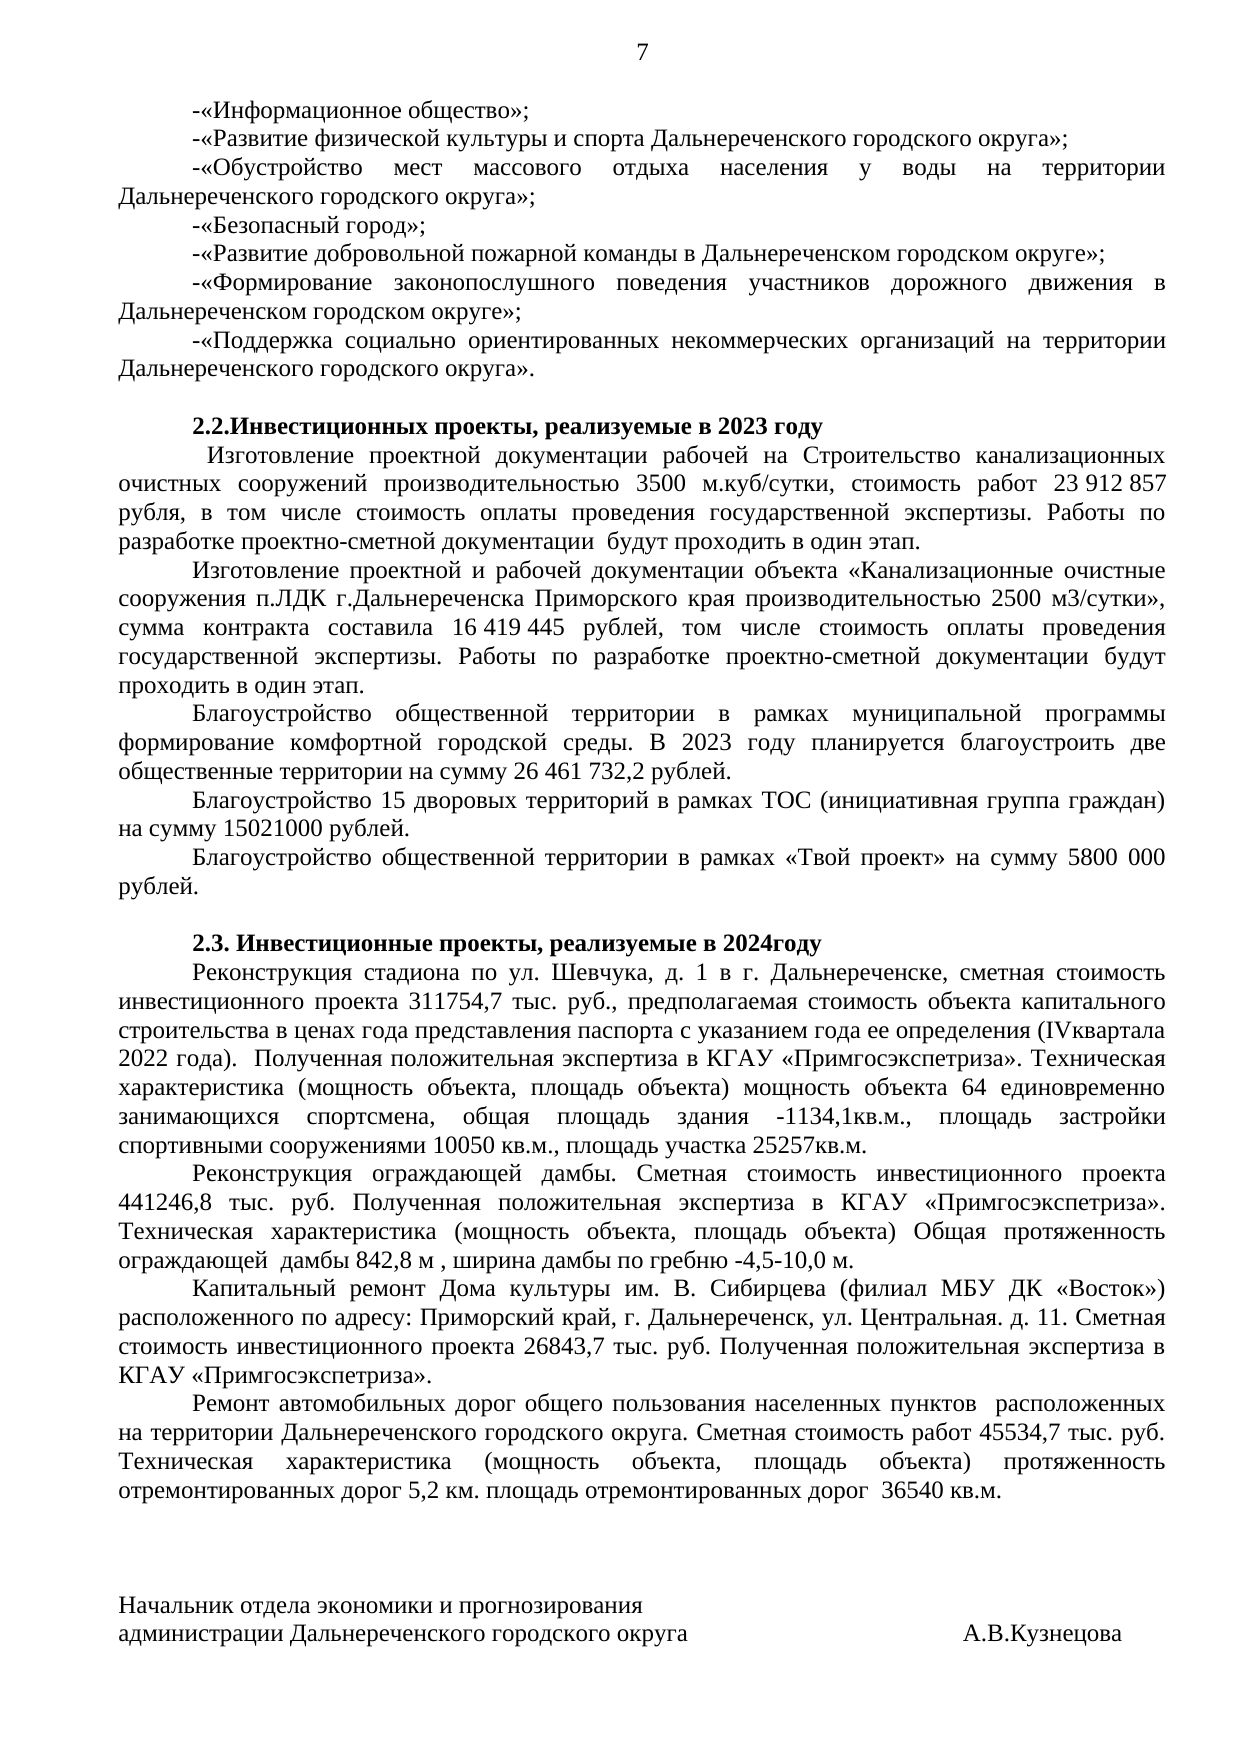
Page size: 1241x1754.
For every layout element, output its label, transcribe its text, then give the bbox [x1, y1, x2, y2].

text Ремонт автомобильных дорог общего пользования населенных пунктов расположенных на территории Дальнереченского городского округа. Сметная стоимость работ 45534,7 тыс. руб. Техническая характеристика (мощность объекта, площадь объекта) протяженность отремонтированных дорог 5,2 км. площадь отремонтированных дорог 36540 кв.м. [118, 1388, 1167, 1503]
text -«Формирование законопослушного поведения участников дорожного движения в Дальнереченском городском округе»; [118, 267, 1167, 325]
text -«Безопасный город»; [118, 210, 1167, 238]
text Благоустройство 15 дворовых территорий в рамках ТОС (инициативная группа граждан) на сумму 15021000 рублей. [118, 785, 1167, 842]
text Благоустройство общественной территории в рамках муниципальной программы формирование комфортной городской среды. В 2023 году планируется благоустроить две общественные территории на сумму 26 461 732,2 рублей. [118, 698, 1167, 785]
text Благоустройство общественной территории в рамках «Твой проект» на сумму 5800 000 рублей. [118, 842, 1167, 900]
text Начальник отдела экономики и прогнозирования [118, 1590, 1167, 1618]
text Изготовление проектной документации рабочей на Строительство канализационных очистных сооружений производительностью 3500 м.куб/сутки, стоимость работ 23 912 857 рубля, в том числе стоимость оплаты проведения государственной экспертизы. Работы по разработке проектно-сметной документации будут проходить в один этап. [118, 440, 1167, 555]
text Капитальный ремонт Дома культуры им. В. Сибирцева (филиал МБУ ДК «Восток») расположенного по адресу: Приморский край, г. Дальнереченск, ул. Центральная. д. 11. Сметная стоимость инвестиционного проекта 26843,7 тыс. руб. Полученная положительная экспертиза в КГАУ «Примгосэкспетриза». [118, 1273, 1167, 1388]
text -«Обустройство мест массового отдыха населения у воды на территории Дальнереченского городского округа»; [118, 152, 1167, 210]
text Реконструкция ограждающей дамбы. Сметная стоимость инвестиционного проекта 441246,8 тыс. руб. Полученная положительная экспертиза в КГАУ «Примгосэкспетриза». Техническая характеристика (мощность объекта, площадь объекта) Общая протяженность ограждающей дамбы 842,8 м , ширина дамбы по гребню -4,5-10,0 м. [118, 1158, 1167, 1273]
text администрации Дальнереченского городского округа А.В.Кузнецова [118, 1618, 1167, 1647]
text 2.3. Инвестиционные проекты, реализуемые в 2024году [118, 928, 1167, 957]
text -«Поддержка социально ориентированных некоммерческих организаций на территории Дальнереченского городского округа». [118, 325, 1167, 382]
text Изготовление проектной и рабочей документации объекта «Канализационные очистные сооружения п.ЛДК г.Дальнереченска Приморского края производительностью 2500 м3/сутки», сумма контракта составила 16 419 445 рублей, том числе стоимость оплаты проведения государственной экспертизы. Работы по разработке проектно-сметной документации будут проходить в один этап. [118, 555, 1167, 698]
text Реконструкция стадиона по ул. Шевчука, д. 1 в г. Дальнереченске, сметная стоимость инвестиционного проекта 311754,7 тыс. руб., предполагаемая стоимость объекта капитального строительства в ценах года представления паспорта с указанием года ее определения (IVквартала 2022 года). Полученная положительная экспертиза в КГАУ «Примгосэкспетриза». Техническая характеристика (мощность объекта, площадь объекта) мощность объекта 64 единовременно занимающихся спортсмена, общая площадь здания -1134,1кв.м., площадь застройки спортивными сооружениями 10050 кв.м., площадь участка 25257кв.м. [118, 957, 1167, 1158]
text 2.2.Инвестиционных проекты, реализуемые в 2023 году [118, 411, 1167, 440]
text -«Информационное общество»; [118, 95, 1167, 123]
text -«Развитие добровольной пожарной команды в Дальнереченском городском округе»; [118, 238, 1167, 267]
text -«Развитие физической культуры и спорта Дальнереченского городского округа»; [118, 123, 1167, 152]
